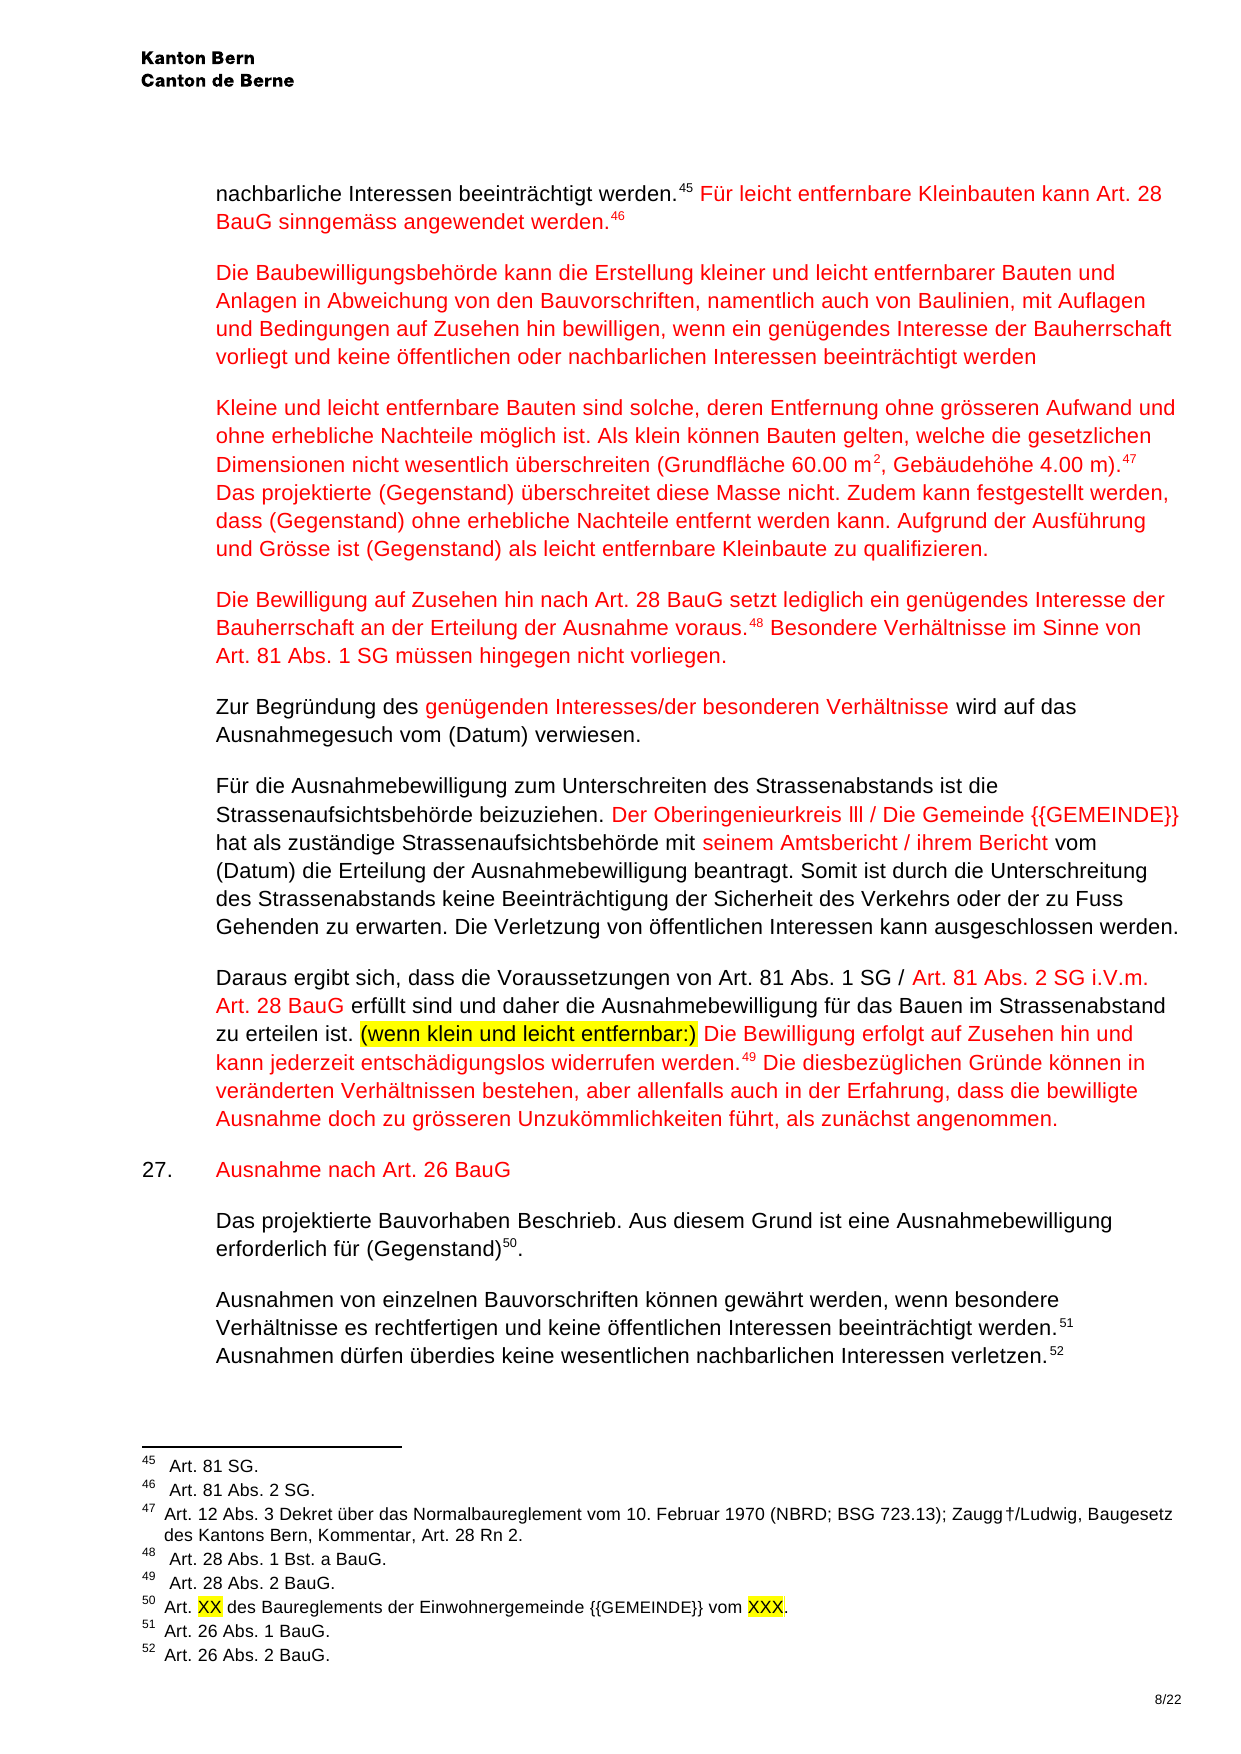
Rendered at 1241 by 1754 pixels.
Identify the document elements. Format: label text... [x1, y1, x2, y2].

subtitle Ausnahme nach Art. 26 BauG [142, 1154, 1181, 1182]
text Zur Begründung des genügenden Interesses/der besonderen Verhältnisse wird auf das Ausnahmegesuch vom verwiesen. [216, 691, 1181, 748]
text Daraus ergibt sich, dass die Voraussetzungen von Art. 81 Abs. 1 SG / Art. 81 Abs. 2 SG i.V.m. Art. 28 BauG erfüllt sind und daher die Ausnahmebewilligung für das Bauen im Strassenabstand zu erteilen ist. (wenn klein und leicht entfernbar:) Die Bewilligung erfolgt auf Zusehen hin und kann jederzeit entschädigungslos widerrufen werden. Die diesbezüglichen Gründe können in veränderten Verhältnissen bestehen, aber allenfalls auch in der Erfahrung, dass die bewilligte Ausnahme doch zu grösseren Unzukömmlichkeiten führt, als zunächst angenommen. [216, 962, 1181, 1131]
text Ausnahmen von einzelnen Bauvorschriften können gewährt werden, wenn besondere Verhältnisse es rechtfertigen und keine öffentlichen Interessen beeinträchtigt werden. Ausnahmen dürfen überdies keine wesentlichen nachbarlichen Interessen verletzen. [216, 1284, 1181, 1368]
text Die Baubewilligungsbehörde kann die Erstellung kleiner und leicht entfernbarer Bauten und Anlagen in Abweichung von den Bauvorschriften, namentlich auch von Baulinien, mit Auflagen und Bedingungen auf Zusehen hin bewilligen, wenn ein genügendes Interesse der Bauherrschaft vorliegt und keine öffentlichen oder nachbarlichen Interessen beeinträchtigt werden [216, 257, 1181, 369]
text Für die Ausnahmebewilligung zum Unterschreiten des Strassenabstands ist die Strassenaufsichtsbehörde beizuziehen. Der Oberingenieurkreis / Die Gemeinde {{GEMEINDE}} hat als zuständige Strassenaufsichtsbehörde mit seinem Amtsbericht / ihrem Bericht vom die Erteilung der Ausnahmebewilligung beantragt. Somit ist durch die Unterschreitung des Strassenabstands keine Beeinträchtigung der Sicherheit des Verkehrs oder der zu Fuss Gehenden zu erwarten. Die Verletzung von öffentlichen Interessen kann ausgeschlossen werden. [216, 771, 1181, 939]
text Kleine und leicht entfernbare Bauten sind solche, deren Entfernung ohne grösseren Aufwand und ohne erhebliche Nachteile möglich ist. Als klein können Bauten gelten, welche die gesetzlichen Dimensionen nicht wesentlich überschreiten (Grundfläche 60.00 m2, Gebäudehöhe 4.00 m). Das projektierte überschreitet diese Masse nicht. Zudem kann festgestellt werden, dass ohne erhebliche Nachteile entfernt werden kann. Aufgrund der Ausführung und Grösse ist als leicht entfernbare Kleinbaute zu qualifizieren. [216, 392, 1181, 561]
text Die Bewilligung auf Zusehen hin nach Art. 28 BauG setzt lediglich ein genügendes Interesse der Bauherrschaft an der Erteilung der Ausnahme voraus. Besondere Verhältnisse im Sinne von Art. 81 Abs. 1 SG müssen hingegen nicht vorliegen. [216, 584, 1181, 668]
text Das projektierte Bauvorhaben . Aus diesem Grund ist eine Ausnahmebewilligung erforderlich für . [216, 1205, 1181, 1261]
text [216, 178, 1181, 234]
